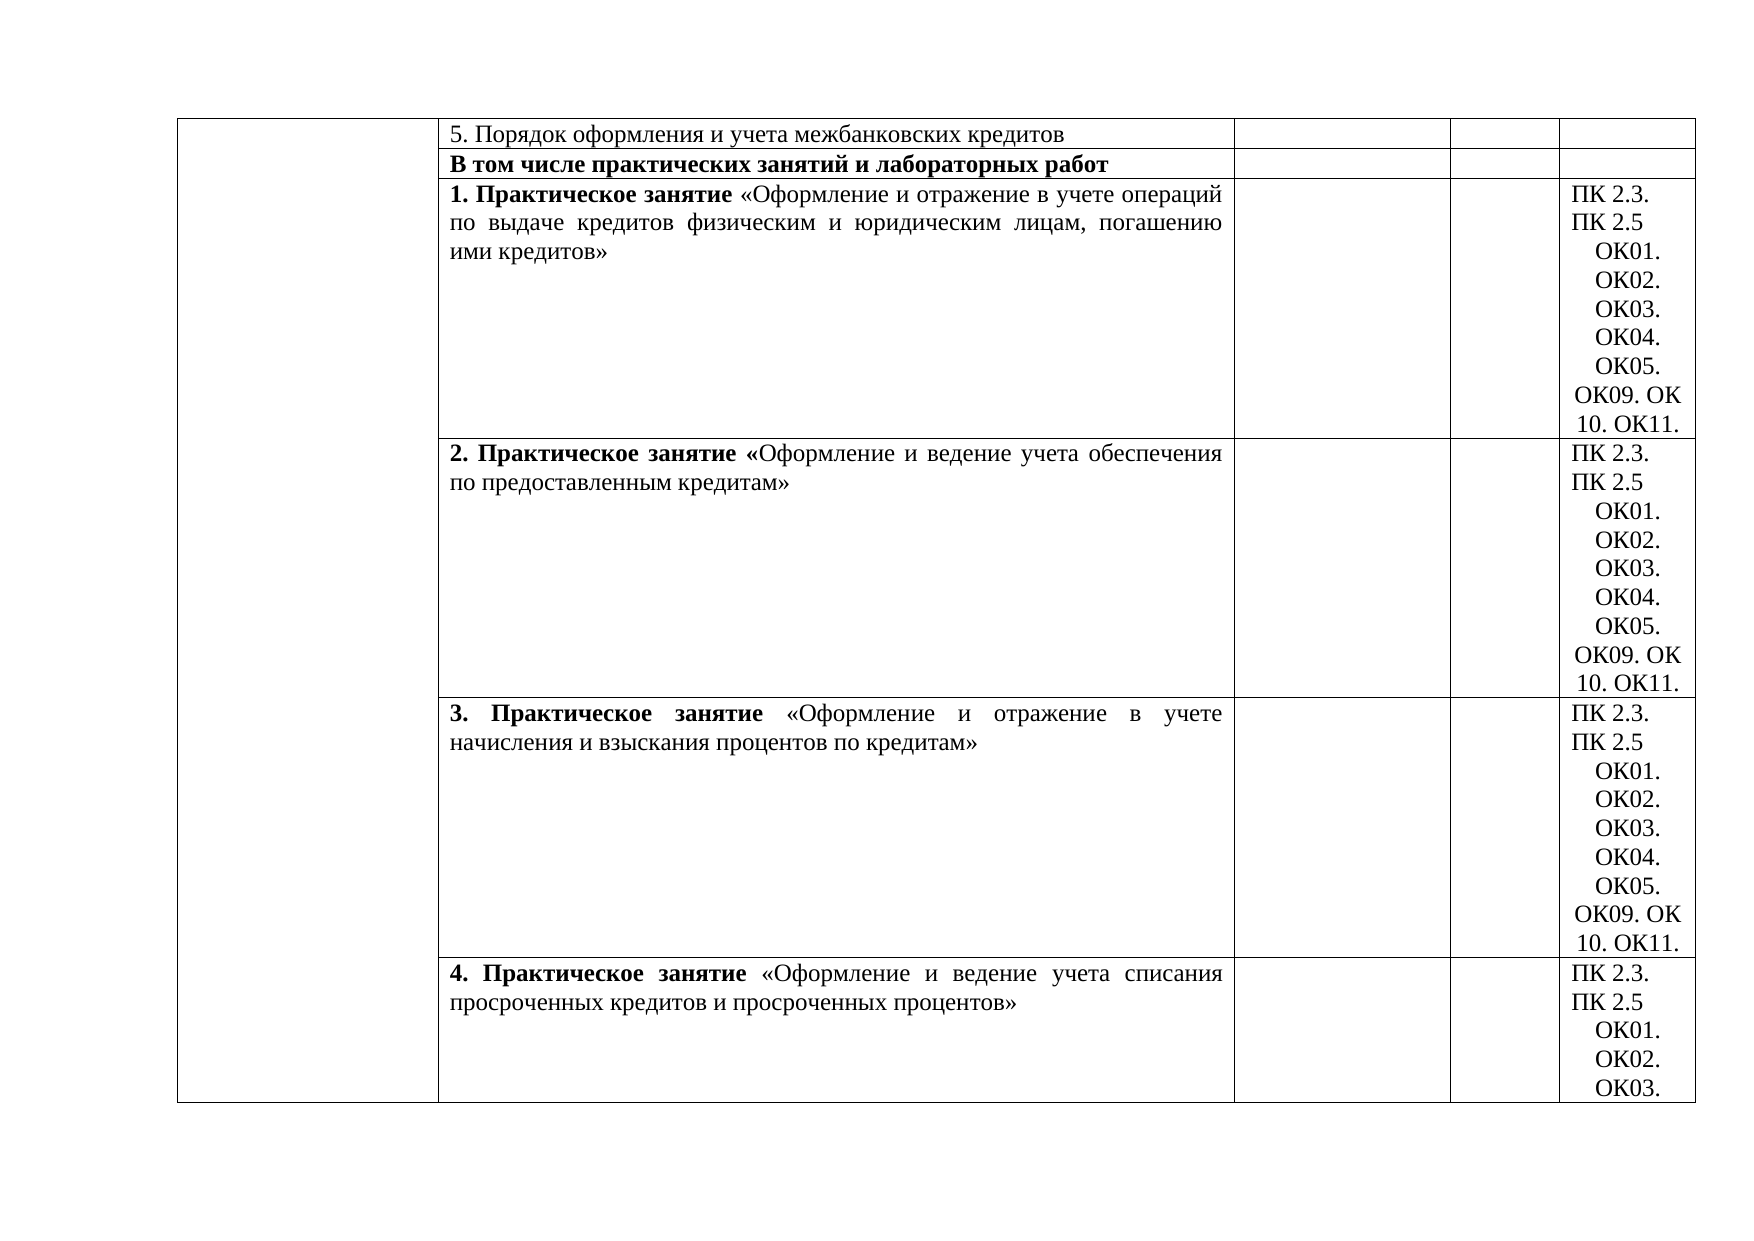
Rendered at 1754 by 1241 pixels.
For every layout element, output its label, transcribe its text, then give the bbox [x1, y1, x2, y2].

table_cell ПК 2.3. ПК 2.5 ОК01. ОК02. ОК03. ОК04. ОК05. ОК09. ОК 10. ОК11. [1560, 698, 1695, 957]
table_cell [1235, 179, 1450, 437]
table_cell 5. Порядок оформления и учета межбанковских кредитов [439, 119, 1234, 148]
table_cell 1. Практическое занятие «Оформление и отражение в учете операций по выдаче кредитов физическим и юридическим лицам, погашению ими кредитов» [439, 179, 1234, 437]
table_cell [1560, 958, 1695, 1102]
table_cell [1235, 698, 1450, 957]
table_cell [1235, 958, 1450, 1102]
table_cell [1560, 149, 1695, 178]
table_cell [1560, 179, 1695, 437]
table_cell [1451, 149, 1559, 178]
table_cell [1235, 439, 1450, 697]
table_cell 2. Практическое занятие «Оформление и ведение учета обеспечения по предоставленным кредитам» [439, 439, 1234, 697]
table_cell 3. Практическое занятие «Оформление и отражение в учете начисления и взыскания процентов по кредитам» [439, 698, 1234, 957]
table_cell [1451, 698, 1559, 957]
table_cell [439, 958, 1234, 1102]
table_cell [1451, 439, 1559, 697]
table_cell [1451, 179, 1559, 437]
table_cell В том числе практических занятий и лабораторных работ [439, 149, 1234, 178]
table_cell [1451, 958, 1559, 1102]
table_cell [1235, 149, 1450, 178]
table_cell ПК 2.3. ПК 2.5 ОК01. ОК02. ОК03. ОК04. ОК05. ОК09. ОК 10. ОК11. [1560, 439, 1695, 697]
